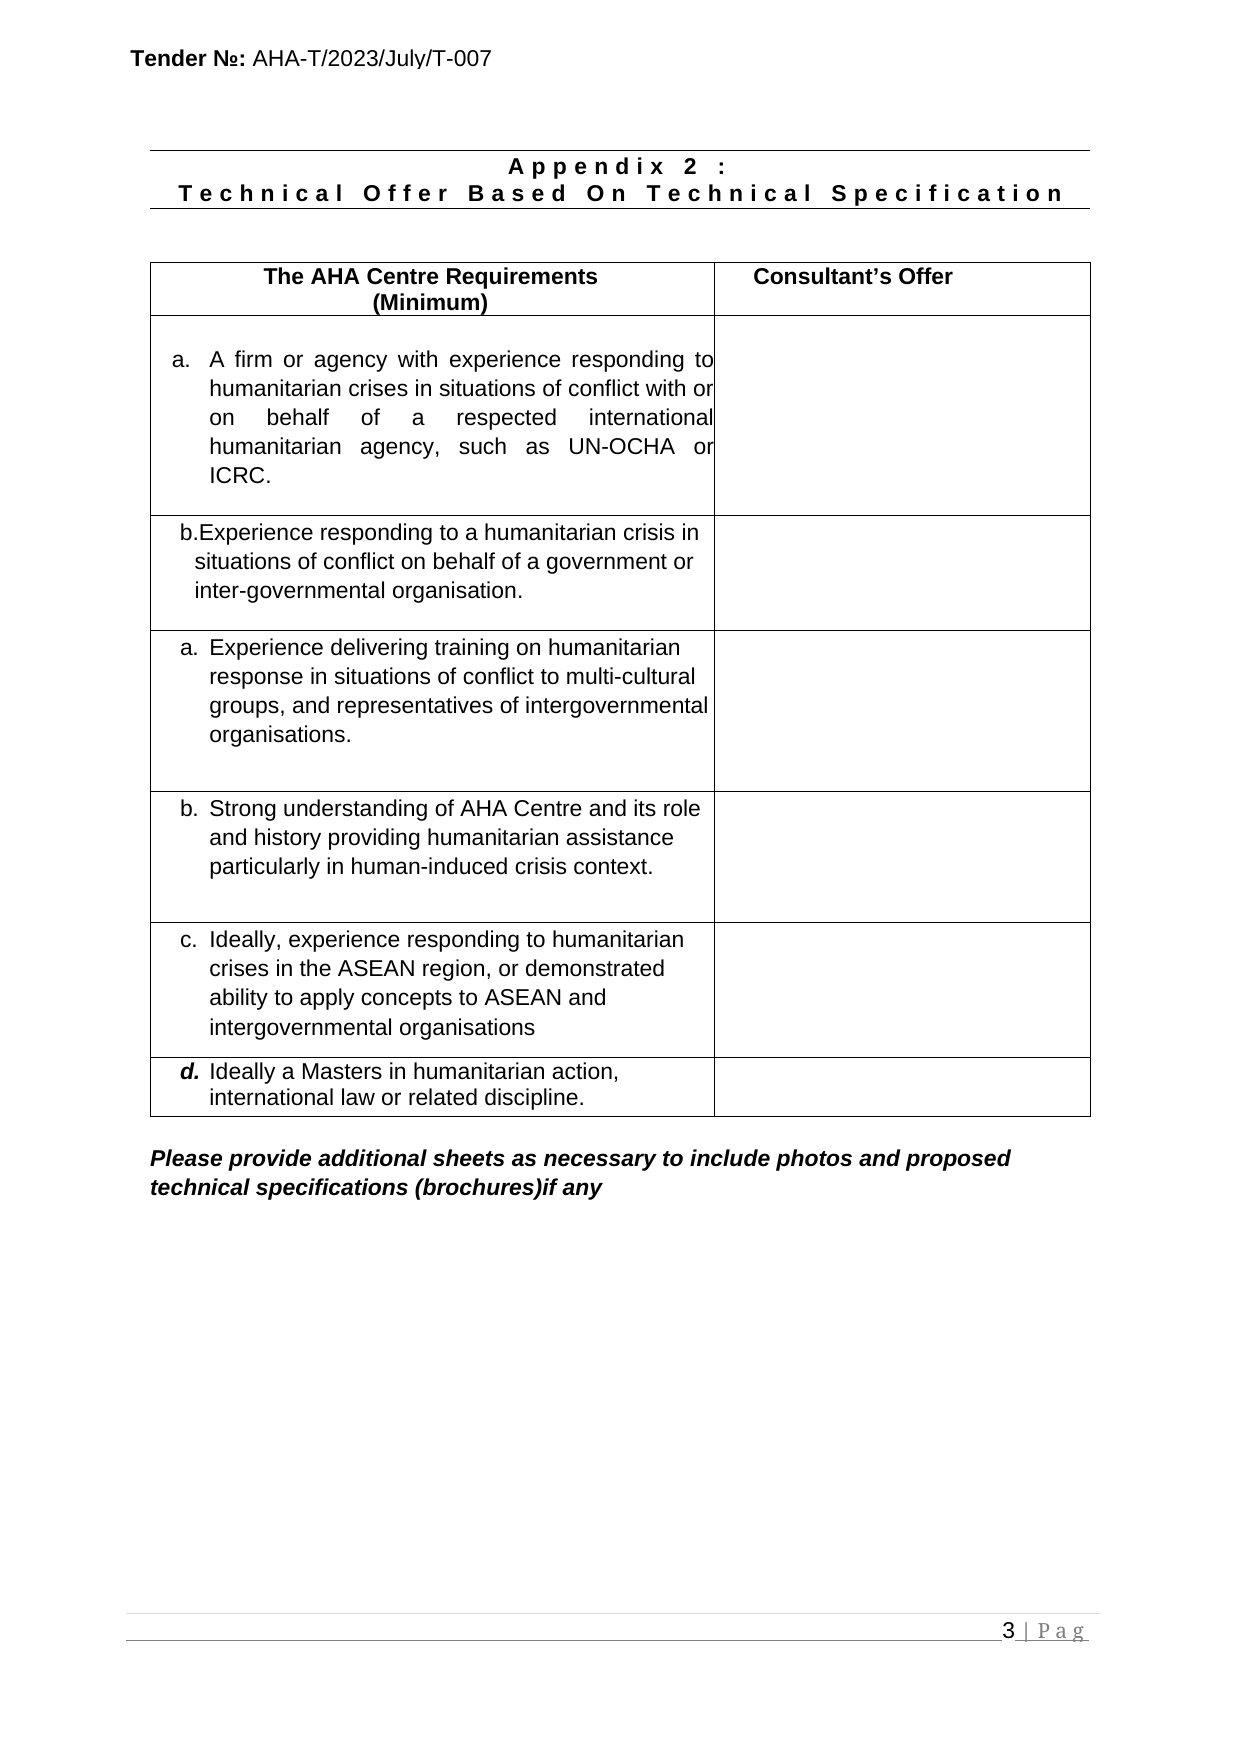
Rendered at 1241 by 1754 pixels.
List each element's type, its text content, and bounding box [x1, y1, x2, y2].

table_cell [715, 316, 1090, 515]
table_cell Strong understanding of AHA Centre and its role and history providing humanitarian assistance particularly in human-induced crisis context. [151, 792, 714, 922]
table_cell [715, 516, 1090, 630]
table_cell [715, 1058, 1090, 1116]
table_header The AHA Centre Requirements (Minimum) [151, 263, 714, 315]
table_cell Ideally, experience responding to humanitarian crises in the ASEAN region, or demonstrated ability to apply concepts to ASEAN and intergovernmental organisations [151, 923, 714, 1057]
subtitle Technical Offer Based On Technical Specification [150, 176, 1090, 208]
table_cell Ideally a Masters in humanitarian action, international law or related discipline. [151, 1058, 714, 1116]
text Please provide additional sheets as necessary to include photos and proposed technical specifications (brochures)if any [150, 1145, 1090, 1200]
table_cell b.Experience responding to a humanitarian crisis in situations of conflict on behalf of a government or inter-governmental organisation. [151, 516, 714, 630]
table_header Consultant’s Offer [715, 263, 1090, 315]
table_cell Experience delivering training on humanitarian response in situations of conflict to multi-cultural groups, and representatives of intergovernmental organisations. [151, 631, 714, 791]
table_cell [715, 923, 1090, 1057]
subtitle Appendix 2 : [150, 151, 1090, 176]
table_cell [715, 631, 1090, 791]
table_cell A firm or agency with experience responding to humanitarian crises in situations of conflict with or on behalf of a respected international humanitarian agency, such as UN-OCHA or ICRC. [151, 316, 714, 515]
table_cell [715, 792, 1090, 922]
